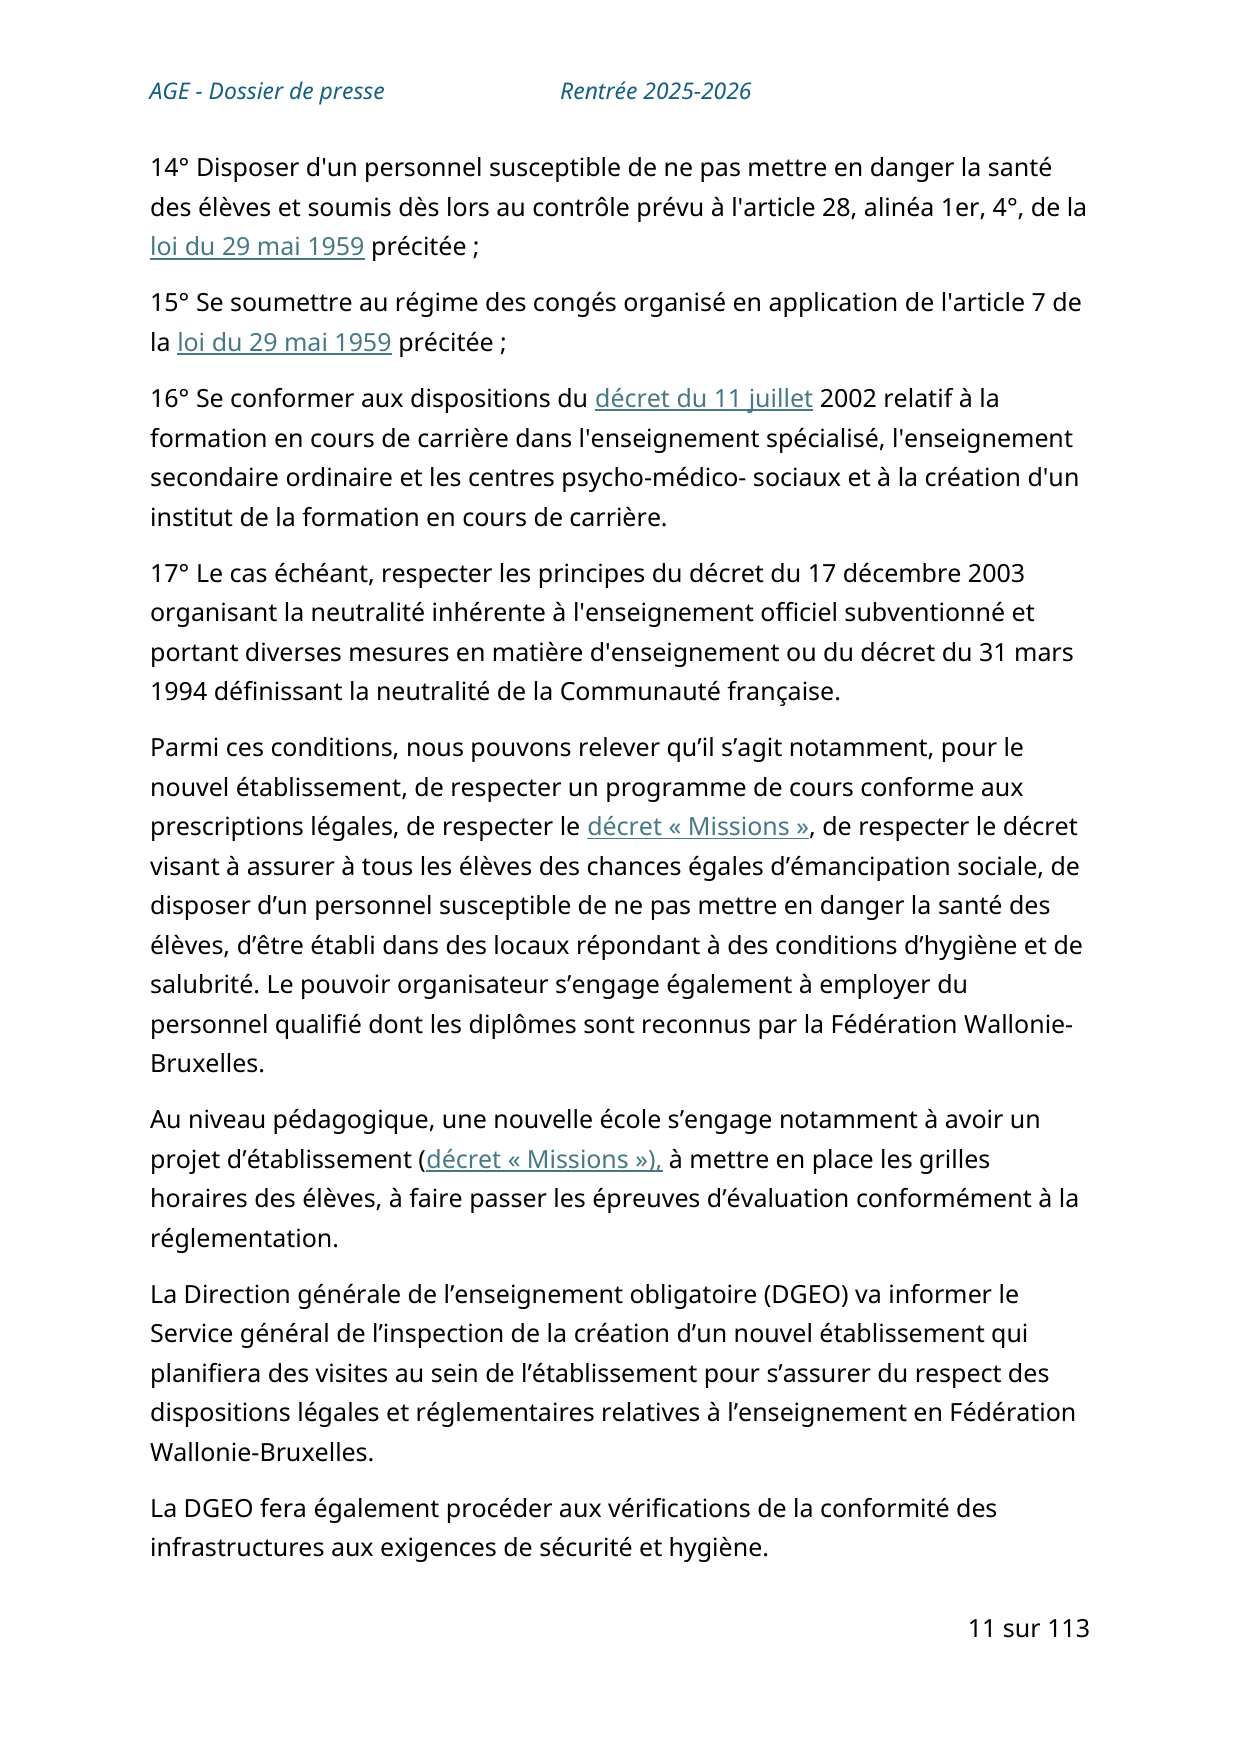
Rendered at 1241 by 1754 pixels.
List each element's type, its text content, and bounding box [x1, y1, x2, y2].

text 17° Le cas échéant, respecter les principes du décret du 17 décembre 2003 organisant la neutralité inhérente à l'enseignement officiel subventionné et portant diverses mesures en matière d'enseignement ou du décret du 31 mars 1994 définissant la neutralité de la Communauté française. [150, 555, 1090, 708]
text 14° Disposer d'un personnel susceptible de ne pas mettre en danger la santé des élèves et soumis dès lors au contrôle prévu à l'article 28, alinéa 1er, 4°, de la loi du 29 mai 1959 précitée ; [150, 150, 1090, 263]
text 16° Se conformer aux dispositions du décret du 11 juillet 2002 relatif à la formation en cours de carrière dans l'enseignement spécialisé, l'enseignement secondaire ordinaire et les centres psycho-médico- sociaux et à la création d'un institut de la formation en cours de carrière. [150, 381, 1090, 533]
text 15° Se soumettre au régime des congés organisé en application de l'article 7 de la loi du 29 mai 1959 précitée ; [150, 285, 1090, 359]
text La Direction générale de l’enseignement obligatoire (DGEO) va informer le Service général de l’inspection de la création d’un nouvel établissement qui planifiera des visites au sein de l’établissement pour s’assurer du respect des dispositions légales et réglementaires relatives à l’enseignement en Fédération Wallonie-Bruxelles. [150, 1276, 1090, 1468]
text Parmi ces conditions, nous pouvons relever qu’il s’agit notamment, pour le nouvel établissement, de respecter un programme de cours conforme aux prescriptions légales, de respecter le décret « Missions », de respecter le décret visant à assurer à tous les élèves des chances égales d’émancipation sociale, de disposer d’un personnel susceptible de ne pas mettre en danger la santé des élèves, d’être établi dans des locaux répondant à des conditions d’hygiène et de salubrité. Le pouvoir organisateur s’engage également à employer du personnel qualifié dont les diplômes sont reconnus par la Fédération Wallonie-Bruxelles. [150, 730, 1090, 1080]
text Au niveau pédagogique, une nouvelle école s’engage notamment à avoir un projet d’établissement (décret « Missions »), à mettre en place les grilles horaires des élèves, à faire passer les épreuves d’évaluation conformément à la réglementation. [150, 1102, 1090, 1254]
text La DGEO fera également procéder aux vérifications de la conformité des infrastructures aux exigences de sécurité et hygiène. [150, 1491, 1090, 1564]
